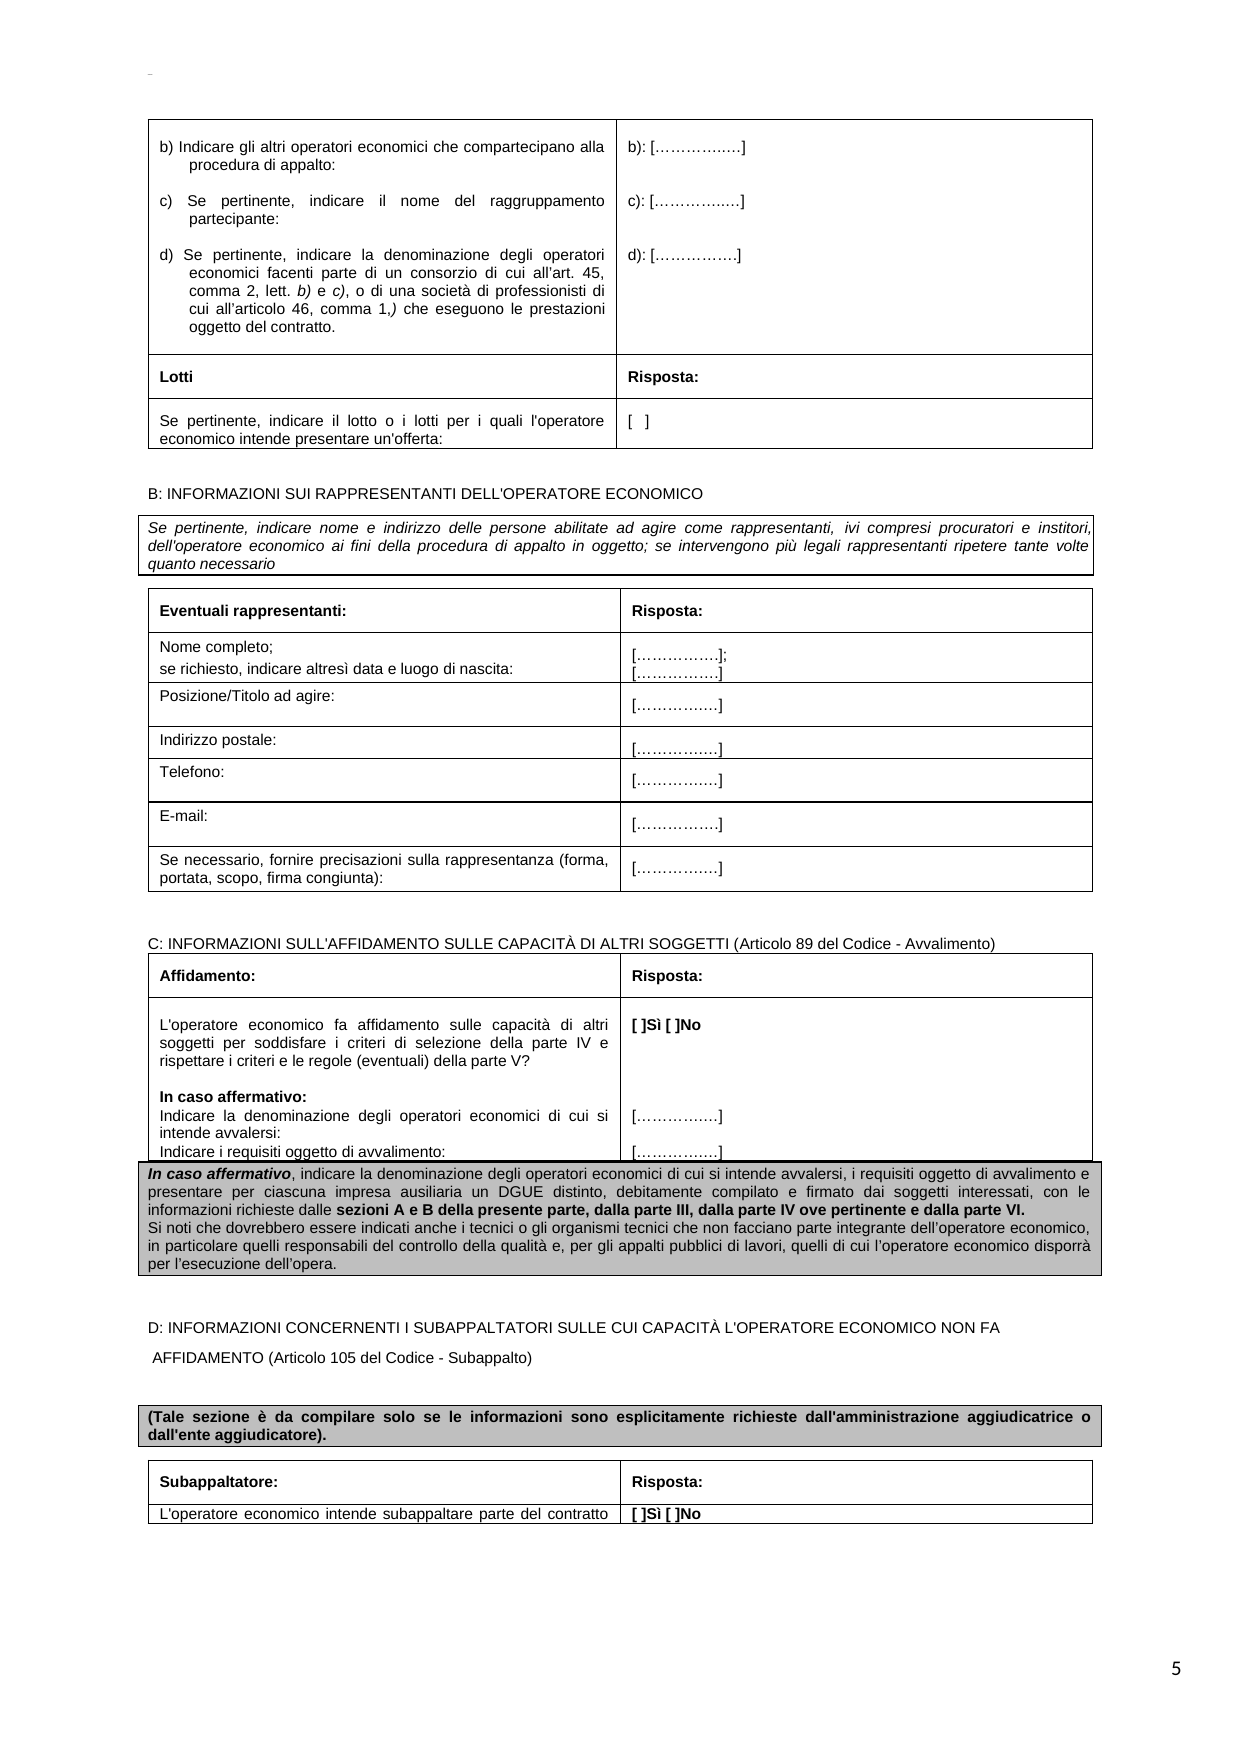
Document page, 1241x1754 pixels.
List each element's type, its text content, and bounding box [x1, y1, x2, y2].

table_header Affidamento: [149, 954, 620, 997]
table_cell Lotti [149, 355, 616, 398]
table_cell Telefono: [149, 759, 620, 801]
title (Tale sezione è da compilare solo se le informazioni sono esplicitamente richieste dall'amministrazione aggiudicatrice o dall'ente aggiudicatore). [139, 1406, 1101, 1446]
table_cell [149, 120, 616, 354]
table_cell Se pertinente, indicare il lotto o i lotti per i quali l'operatore economico intende presentare un'offerta: [149, 399, 616, 448]
text Se pertinente, indicare nome e indirizzo delle persone abilitate ad agire come rappresentanti, ivi compresi procuratori e institori, dell'operatore economico ai fini della procedura di appalto in oggetto; se intervengono più legali rappresentanti ripetere tante volte quanto necessario [139, 516, 1093, 574]
table_cell Posizione/Titolo ad agire: [149, 683, 620, 726]
table_header Subappaltatore: [149, 1461, 620, 1503]
table_cell [………….…] [621, 847, 1092, 891]
table_cell [………….…] [621, 727, 1092, 757]
table_cell [………….…] [621, 683, 1092, 726]
table_cell [………….…] [621, 759, 1092, 801]
text In caso affermativo, indicare la denominazione degli operatori economici di cui si intende avvalersi, i requisiti oggetto di avvalimento e presentare per ciascuna impresa ausiliaria un DGUE distinto, debitamente compilato e firmato dai soggetti interessati, con le informazioni richieste dalle sezioni A e B della presente parte, dalla parte III, dalla parte IV ove pertinente e dalla parte VI. [139, 1163, 1101, 1215]
table_cell [ ] [617, 399, 1092, 448]
title C: Informazioni sull'affidamento SULLE Capacità di altri soggetti (Articolo 89 del Codice - Avvalimento) [148, 935, 1093, 953]
table_cell […………….] [621, 803, 1092, 846]
title B: Informazioni sui rappresentanti dell'operatore economico [148, 485, 1093, 503]
title affidamento (Articolo 105 del Codice - Subappalto) [148, 1349, 1093, 1367]
table_cell L'operatore economico fa affidamento sulle capacità di altri soggetti per soddisfare i criteri di selezione della parte IV e rispettare i criteri e le regole (eventuali) della parte V? In caso affermativo: Indicare la denominazione degli operatori economici di cui si intende avvalersi: Indicare i requisiti oggetto di avvalimento: [149, 998, 620, 1160]
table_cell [149, 1505, 620, 1523]
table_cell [617, 120, 1092, 354]
table_cell Indirizzo postale: [149, 727, 620, 757]
table_header Risposta: [621, 954, 1092, 997]
text Si noti che dovrebbero essere indicati anche i tecnici o gli organismi tecnici che non facciano parte integrante dell’operatore economico, in particolare quelli responsabili del controllo della qualità e, per gli appalti pubblici di lavori, quelli di cui l’operatore economico disporrà per l’esecuzione dell’opera. [139, 1215, 1101, 1275]
table_header Risposta: [621, 589, 1092, 632]
table_cell Se necessario, fornire precisazioni sulla rappresentanza (forma, portata, scopo, firma congiunta): [149, 847, 620, 891]
title D: Informazioni concernenti i subappaltatori sulle cui capacità l'operatore economico non fa [148, 1319, 1093, 1337]
table_cell […………….]; […………….] [621, 633, 1092, 682]
table_cell [ ]Sì [ ]No [………….…] [………….…] [621, 998, 1092, 1160]
table_cell Risposta: [617, 355, 1092, 398]
table_header Risposta: [621, 1461, 1092, 1503]
table_cell Nome completo; se richiesto, indicare altresì data e luogo di nascita: [149, 633, 620, 682]
table_cell E-mail: [149, 803, 620, 846]
table_header Eventuali rappresentanti: [149, 589, 620, 632]
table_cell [621, 1505, 1092, 1523]
